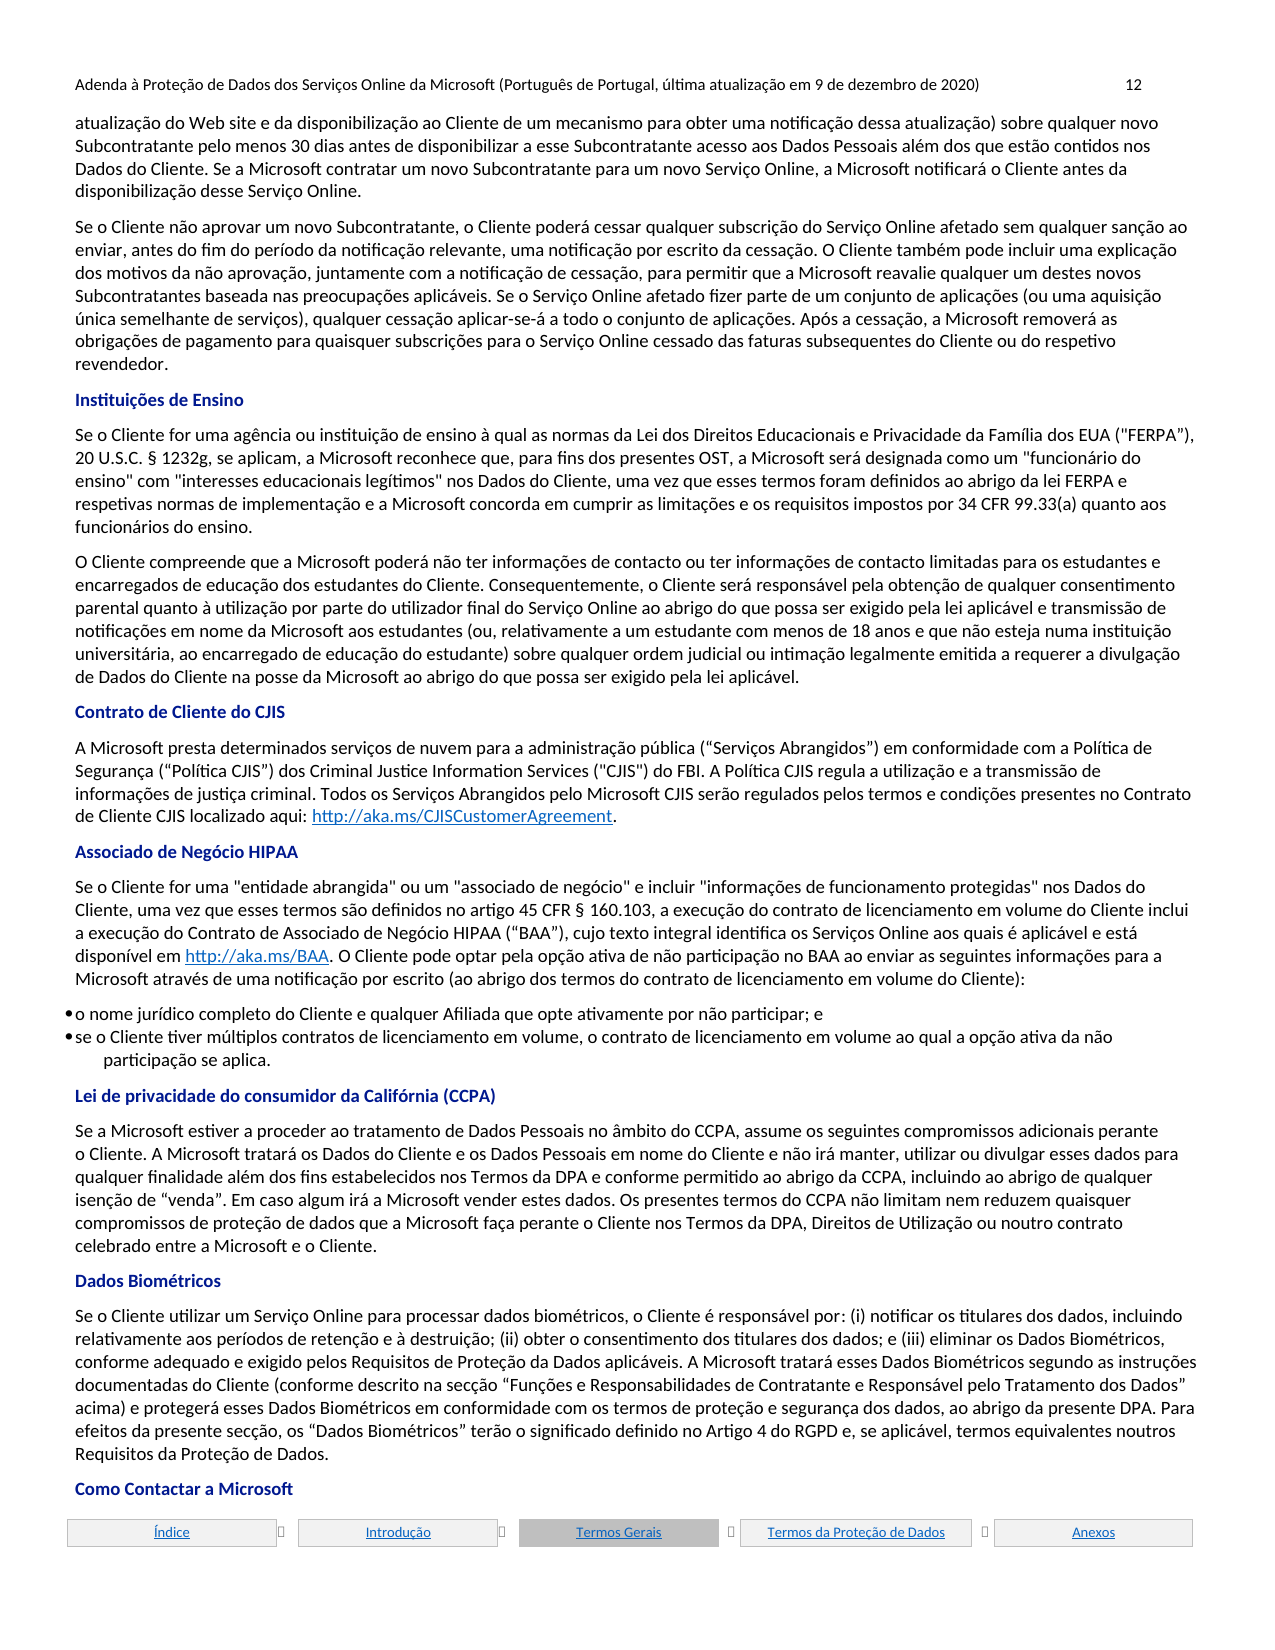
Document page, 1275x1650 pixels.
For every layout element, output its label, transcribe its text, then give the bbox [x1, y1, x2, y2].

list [75, 111, 1200, 203]
list se o Cliente tiver múltiplos contratos de licenciamento em volume, o contrato de licenciamento em volume ao qual a opção ativa da não participação se aplica. [66, 1026, 1200, 1071]
subtitle Associado de Negócio HIPAA [75, 840, 1200, 863]
list Se a Microsoft estiver a proceder ao tratamento de Dados Pessoais no âmbito do CCPA, assume os seguintes compromissos adicionais perante o Cliente. A Microsoft tratará os Dados do Cliente e os Dados Pessoais em nome do Cliente e não irá manter, utilizar ou divulgar esses dados para qualquer finalidade além dos fins estabelecidos nos Termos da DPA e conforme permitido ao abrigo da CCPA, incluindo ao abrigo de qualquer isenção de “venda”. Em caso algum irá a Microsoft vender estes dados. Os presentes termos do CCPA não limitam nem reduzem quaisquer compromissos de proteção de dados que a Microsoft faça perante o Cliente nos Termos da DPA, Direitos de Utilização ou noutro contrato celebrado entre a Microsoft e o Cliente. [75, 1119, 1200, 1257]
subtitle Contrato de Cliente do CJIS [75, 701, 1200, 723]
list o nome jurídico completo do Cliente e qualquer Afiliada que opte ativamente por não participar; e [66, 1003, 1200, 1026]
list Se o Cliente não aprovar um novo Subcontratante, o Cliente poderá cessar qualquer subscrição do Serviço Online afetado sem qualquer sanção ao enviar, antes do fim do período da notificação relevante, uma notificação por escrito da cessação. O Cliente também pode incluir uma explicação dos motivos da não aprovação, juntamente com a notificação de cessação, para permitir que a Microsoft reavalie qualquer um destes novos Subcontratantes baseada nas preocupações aplicáveis. Se o Serviço Online afetado fizer parte de um conjunto de aplicações (ou uma aquisição única semelhante de serviços), qualquer cessação aplicar-se-á a todo o conjunto de aplicações. Após a cessação, a Microsoft removerá as obrigações de pagamento para quaisquer subscrições para o Serviço Online cessado das faturas subsequentes do Cliente ou do respetivo revendedor. [75, 215, 1200, 376]
list O Cliente compreende que a Microsoft poderá não ter informações de contacto ou ter informações de contacto limitadas para os estudantes e encarregados de educação dos estudantes do Cliente. Consequentemente, o Cliente será responsável pela obtenção de qualquer consentimento parental quanto à utilização por parte do utilizador final do Serviço Online ao abrigo do que possa ser exigido pela lei aplicável e transmissão de notificações em nome da Microsoft aos estudantes (ou, relativamente a um estudante com menos de 18 anos e que não esteja numa instituição universitária, ao encarregado de educação do estudante) sobre qualquer ordem judicial ou intimação legalmente emitida a requerer a divulgação de Dados do Cliente na posse da Microsoft ao abrigo do que possa ser exigido pela lei aplicável. [75, 551, 1200, 688]
text Se o Cliente utilizar um Serviço Online para processar dados biométricos, o Cliente é responsável por: (i) notificar os titulares dos dados, incluindo relativamente aos períodos de retenção e à destruição; (ii) obter o consentimento dos titulares dos dados; e (iii) eliminar os Dados Biométricos, conforme adequado e exigido pelos Requisitos de Proteção da Dados aplicáveis. A Microsoft tratará esses Dados Biométricos segundo as instruções documentadas do Cliente (conforme descrito na secção “Funções e Responsabilidades de Contratante e Responsável pelo Tratamento dos Dados” acima) e protegerá esses Dados Biométricos em conformidade com os termos de proteção e segurança dos dados, ao abrigo da presente DPA. Para efeitos da presente secção, os “Dados Biométricos” terão o significado definido no Artigo 4 do RGPD e, se aplicável, termos equivalentes noutros Requisitos da Proteção de Dados. [75, 1305, 1200, 1465]
subtitle Como Contactar a Microsoft [75, 1478, 1200, 1501]
subtitle Instituições de Ensino [75, 388, 1200, 411]
list A Microsoft presta determinados serviços de nuvem para a administração pública (“Serviços Abrangidos”) em conformidade com a Política de Segurança (“Política CJIS”) dos Criminal Justice Information Services ("CJIS") do FBI. A Política CJIS regula a utilização e a transmissão de informações de justiça criminal. Todos os Serviços Abrangidos pelo Microsoft CJIS serão regulados pelos termos e condições presentes no Contrato de Cliente CJIS localizado aqui: http://aka.ms/CJISCustomerAgreement. [75, 736, 1200, 828]
subtitle Dados Biométricos [75, 1269, 1200, 1292]
list Se o Cliente for uma "entidade abrangida" ou um "associado de negócio" e incluir "informações de funcionamento protegidas" nos Dados do Cliente, uma vez que esses termos são definidos no artigo 45 CFR § 160.103, a execução do contrato de licenciamento em volume do Cliente inclui a execução do Contrato de Associado de Negócio HIPAA (“BAA”), cujo texto integral identifica os Serviços Online aos quais é aplicável e está disponível em http://aka.ms/BAA. O Cliente pode optar pela opção ativa de não participação no BAA ao enviar as seguintes informações para a Microsoft através de uma notificação por escrito (ao abrigo dos termos do contrato de licenciamento em volume do Cliente): [75, 876, 1200, 990]
list Se o Cliente for uma agência ou instituição de ensino à qual as normas da Lei dos Direitos Educacionais e Privacidade da Família dos EUA ("FERPA”), 20 U.S.C. § 1232g, se aplicam, a Microsoft reconhece que, para fins dos presentes OST, a Microsoft será designada como um "funcionário do ensino" com "interesses educacionais legítimos" nos Dados do Cliente, uma vez que esses termos foram definidos ao abrigo da lei FERPA e respetivas normas de implementação e a Microsoft concorda em cumprir as limitações e os requisitos impostos por 34 CFR 99.33(a) quanto aos funcionários do ensino. [75, 423, 1200, 538]
subtitle Lei de privacidade do consumidor da Califórnia (CCPA) [75, 1084, 1200, 1107]
